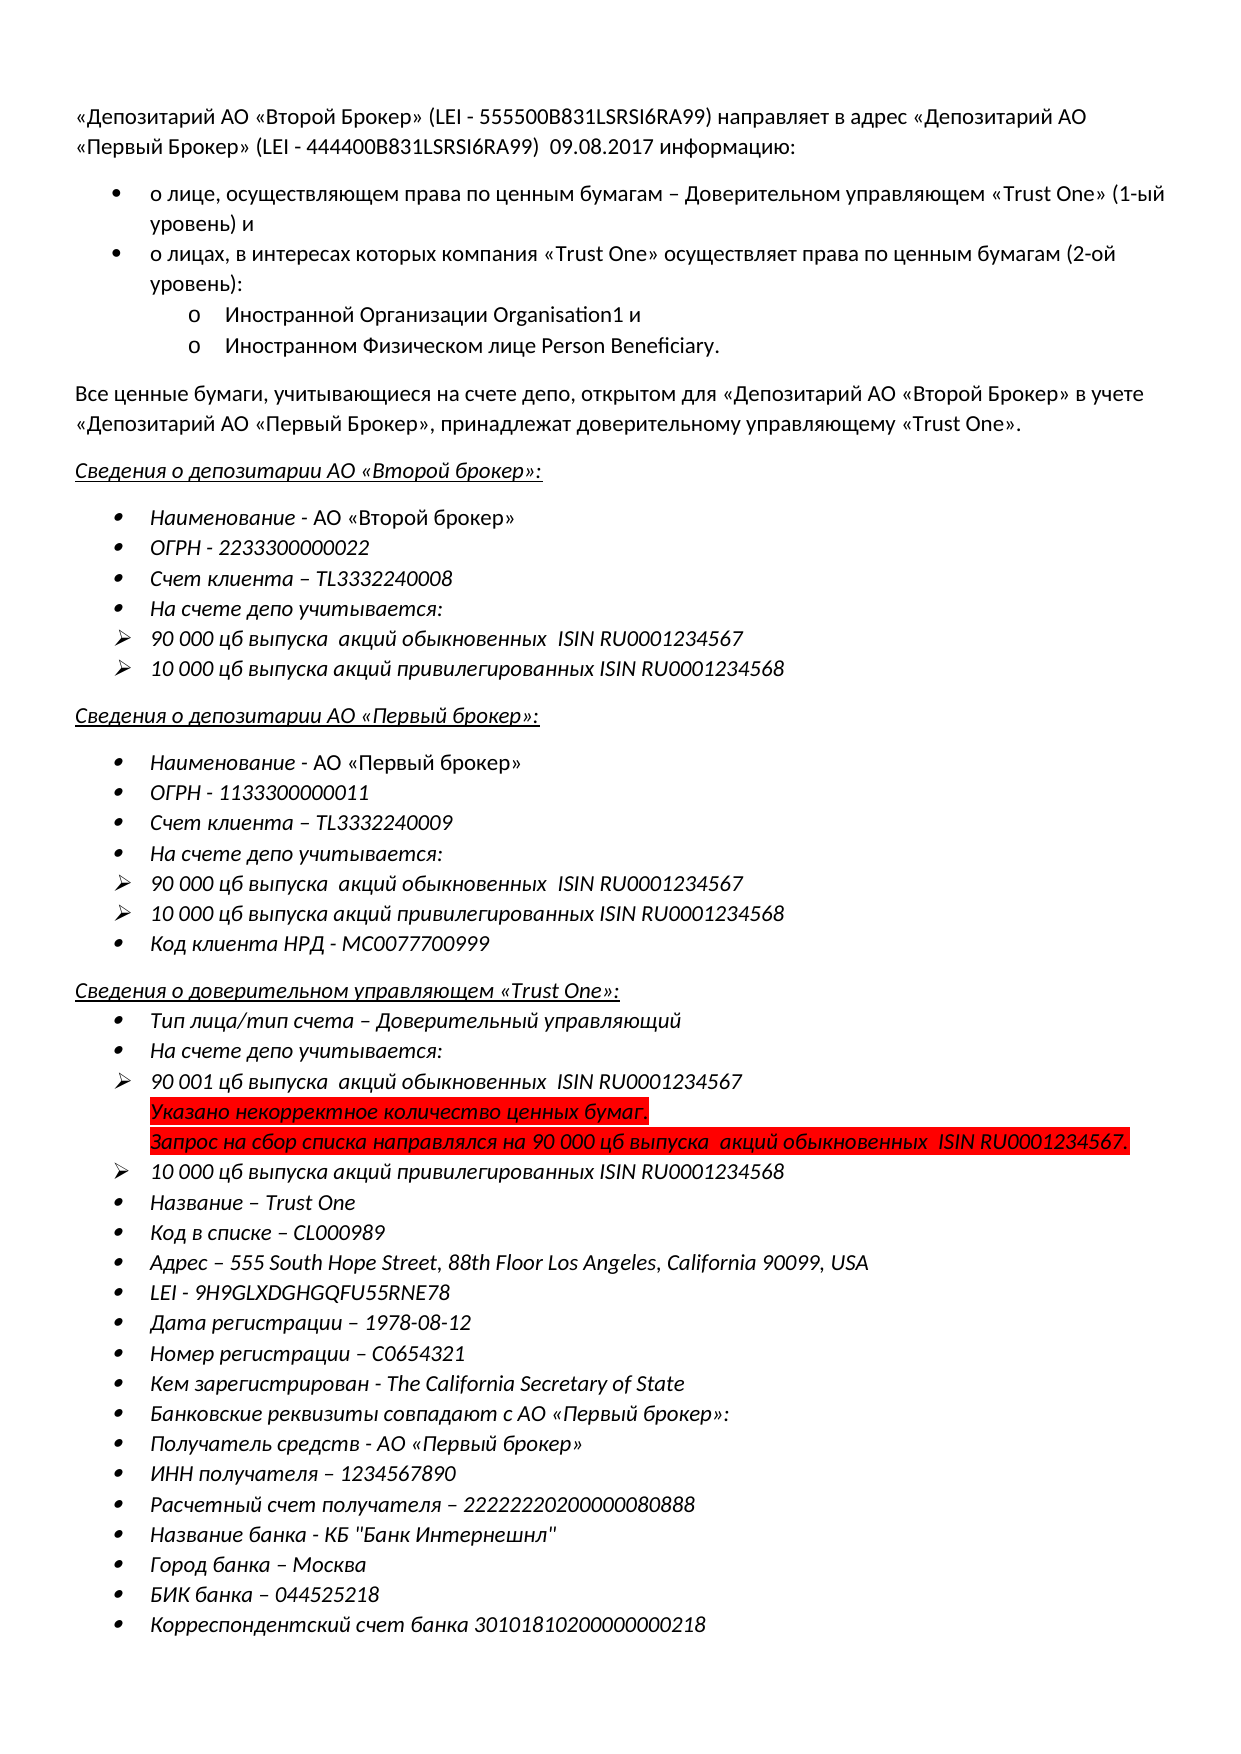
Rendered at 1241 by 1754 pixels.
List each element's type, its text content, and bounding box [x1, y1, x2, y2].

text Сведения о депозитарии АО «Второй брокер»: [75, 456, 1165, 484]
list Название – Trust One [112, 1188, 1165, 1216]
list ИНН получателя – 1234567890 [112, 1459, 1165, 1487]
list 90 000 цб выпуска акций обыкновенных ISIN RU0001234567 [112, 869, 1165, 897]
text Сведения о депозитарии АО «Первый брокер»: [75, 701, 1165, 729]
list Кем зарегистрирован - The California Secretary of State [112, 1369, 1165, 1397]
list Код клиента НРД - MC0077700999 [112, 929, 1165, 957]
list 10 000 цб выпуска акций привилегированных ISIN RU0001234568 [112, 1157, 1165, 1185]
list о лицах, в интересах которых компания «Trust One» осуществляет права по ценным бумагам (2-ой уровень): [112, 239, 1165, 297]
list Корреспондентский счет банка 30101810200000000218 [112, 1611, 1165, 1638]
list Наименование - АО «Второй брокер» [112, 503, 1165, 531]
list Дата регистрации – 1978-08-12 [112, 1308, 1165, 1336]
list 10 000 цб выпуска акций привилегированных ISIN RU0001234568 [112, 899, 1165, 927]
list ОГРН - 2233300000022 [112, 533, 1165, 561]
text Все ценные бумаги, учитывающиеся на счете депо, открытом для «Депозитарий АО «Второй Брокер» в учете «Депозитарий АО «Первый Брокер», принадлежат доверительному управляющему «Trust One». [75, 379, 1165, 437]
list Расчетный счет получателя – 22222220200000080888 [112, 1490, 1165, 1518]
list Название банка - КБ "Банк Интернешнл" [112, 1520, 1165, 1548]
list Иностранном Физическом лице Person Beneficiary. [187, 331, 1165, 360]
list Иностранной Организации Organisation1 и [187, 300, 1165, 329]
list 10 000 цб выпуска акций привилегированных ISIN RU0001234568 [112, 654, 1165, 682]
list Получатель средств - АО «Первый брокер» [112, 1429, 1165, 1457]
list Счет клиента – TL3332240009 [112, 808, 1165, 836]
list Тип лица/тип счета – Доверительный управляющий [112, 1006, 1165, 1034]
list Адрес – 555 South Hope Street, 88th Floor Los Angeles, California 90099, USA [112, 1248, 1165, 1276]
list 90 001 цб выпуска акций обыкновенных ISIN RU0001234567 Указано некорректное количество ценных бумаг. Запрос на сбор списка направлялся на 90 000 цб выпуска акций обыкновенных ISIN RU0001234567. [112, 1067, 1165, 1155]
list Наименование - АО «Первый брокер» [112, 748, 1165, 776]
list Банковские реквизиты совпадают с АО «Первый брокер»: [112, 1399, 1165, 1427]
list Номер регистрации – C0654321 [112, 1339, 1165, 1367]
list ОГРН - 1133300000011 [112, 778, 1165, 806]
list LEI - 9H9GLXDGHGQFU55RNE78 [112, 1278, 1165, 1306]
list о лице, осуществляющем права по ценным бумагам – Доверительном управляющем «Trust One» (1-ый уровень) и [112, 179, 1165, 237]
list Счет клиента – TL3332240008 [112, 564, 1165, 592]
text «Депозитарий АО «Второй Брокер» (LEI - 555500B831LSRSI6RA99) направляет в адрес «Депозитарий АО «Первый Брокер» (LEI - 444400B831LSRSI6RA99) 09.08.2017 информацию: [75, 102, 1165, 160]
list На счете депо учитывается: [112, 594, 1165, 622]
list Код в списке – CL000989 [112, 1218, 1165, 1246]
text Сведения о доверительном управляющем «Trust One»: [75, 976, 1165, 1004]
list Город банка – Москва [112, 1550, 1165, 1578]
list БИК банка – 044525218 [112, 1580, 1165, 1608]
list На счете депо учитывается: [112, 839, 1165, 867]
list На счете депо учитывается: [112, 1037, 1165, 1064]
list 90 000 цб выпуска акций обыкновенных ISIN RU0001234567 [112, 624, 1165, 652]
